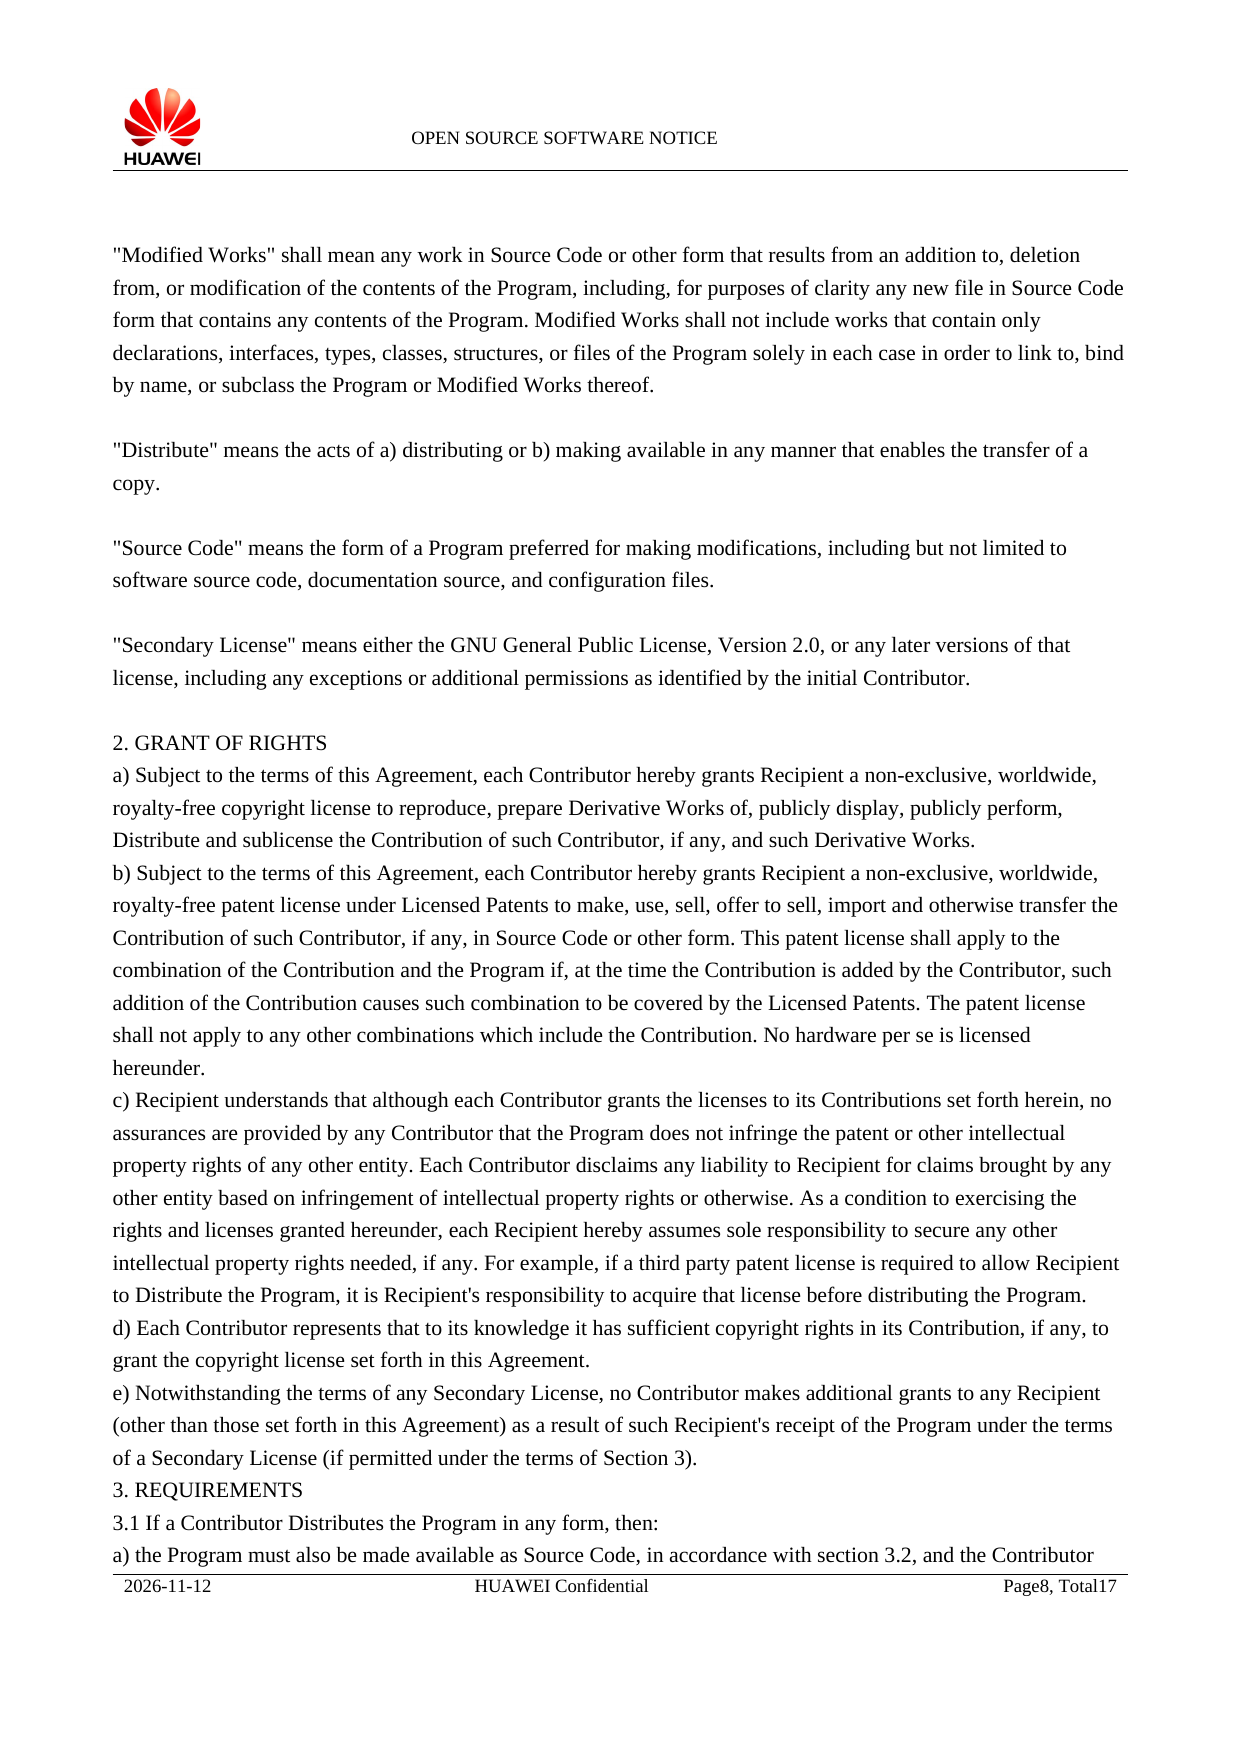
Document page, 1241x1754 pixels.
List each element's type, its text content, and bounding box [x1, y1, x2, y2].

picture [124, 88, 201, 165]
